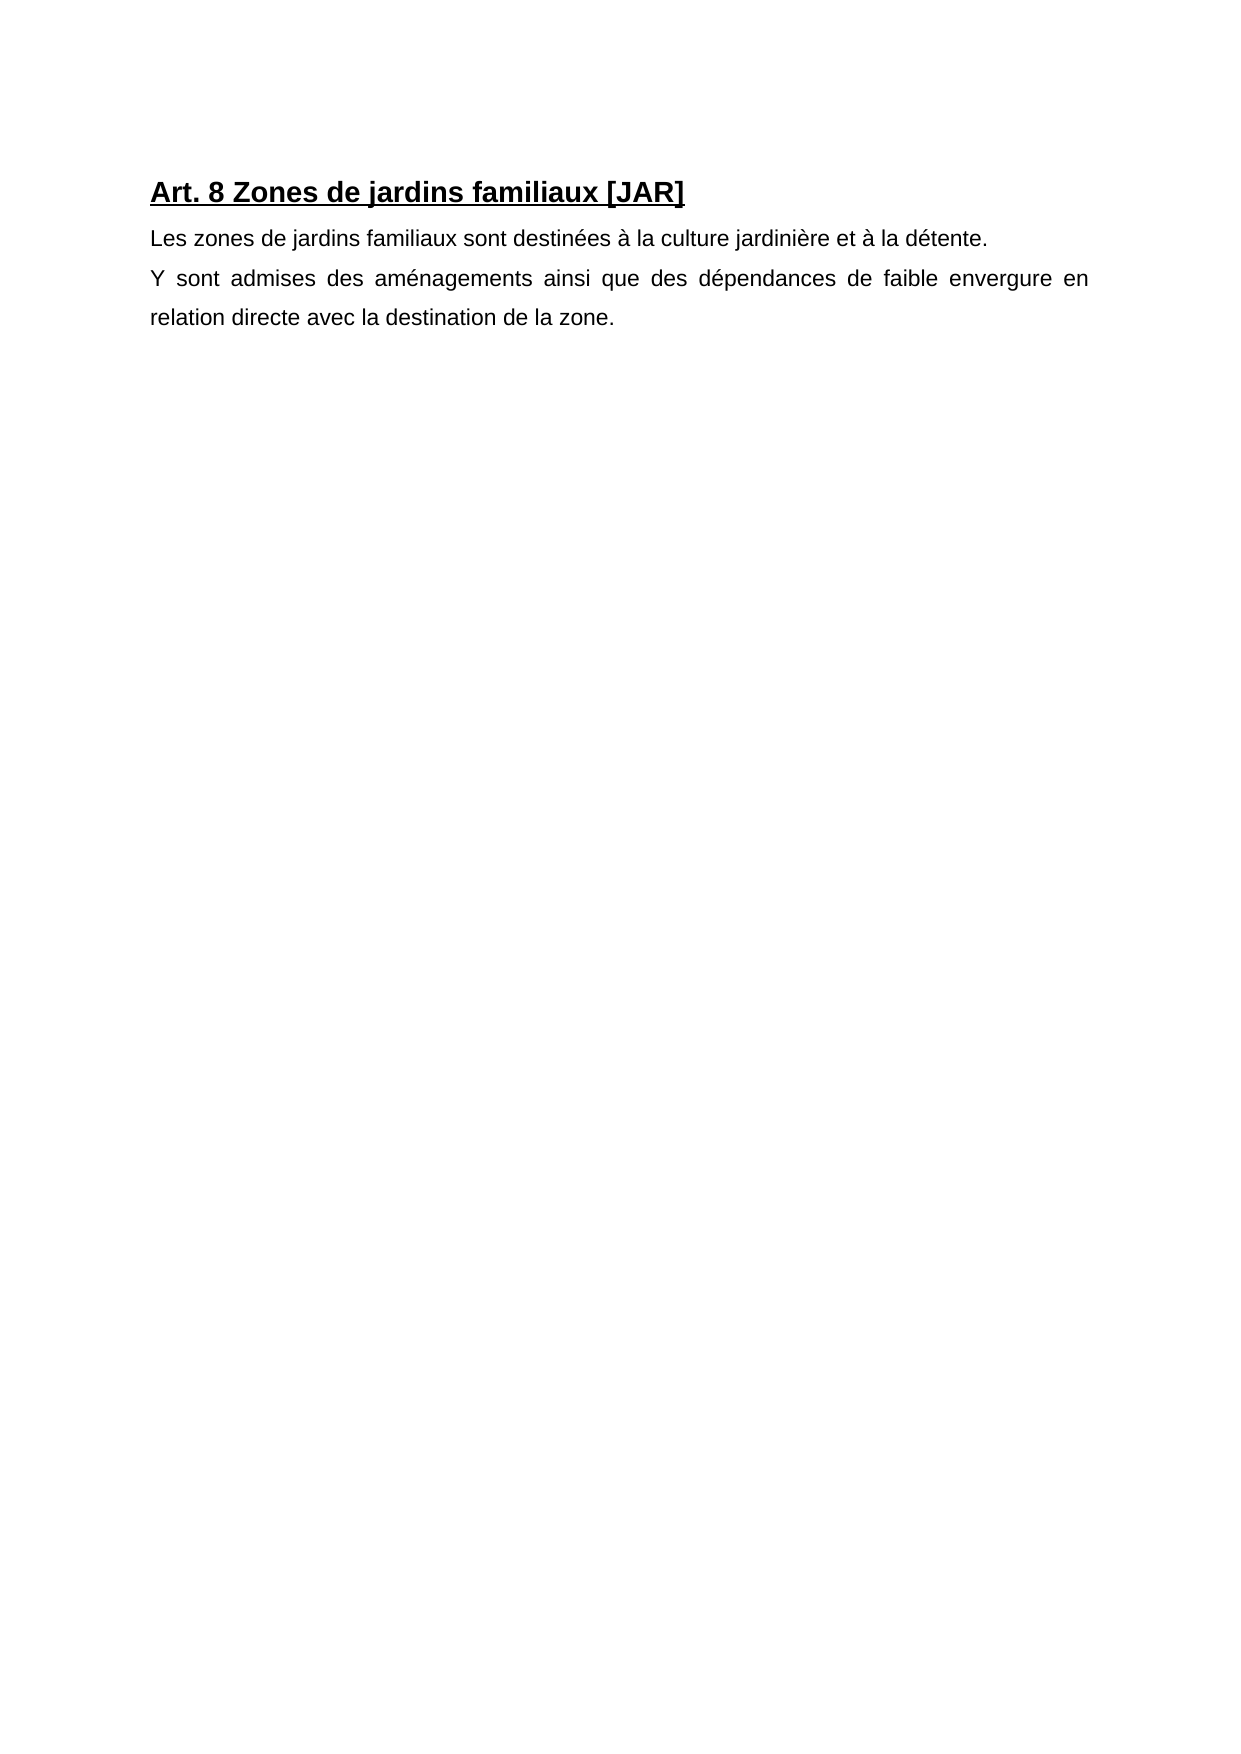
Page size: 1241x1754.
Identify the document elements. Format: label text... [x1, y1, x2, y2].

subtitle Art. 8 Zones de jardins familiaux [JAR] [150, 175, 1090, 208]
text Y sont admises des aménagements ainsi que des dépendances de faible envergure en relation directe avec la destination de la zone. [150, 265, 1090, 331]
text Les zones de jardins familiaux sont destinées à la culture jardinière et à la détente. [150, 225, 1090, 252]
